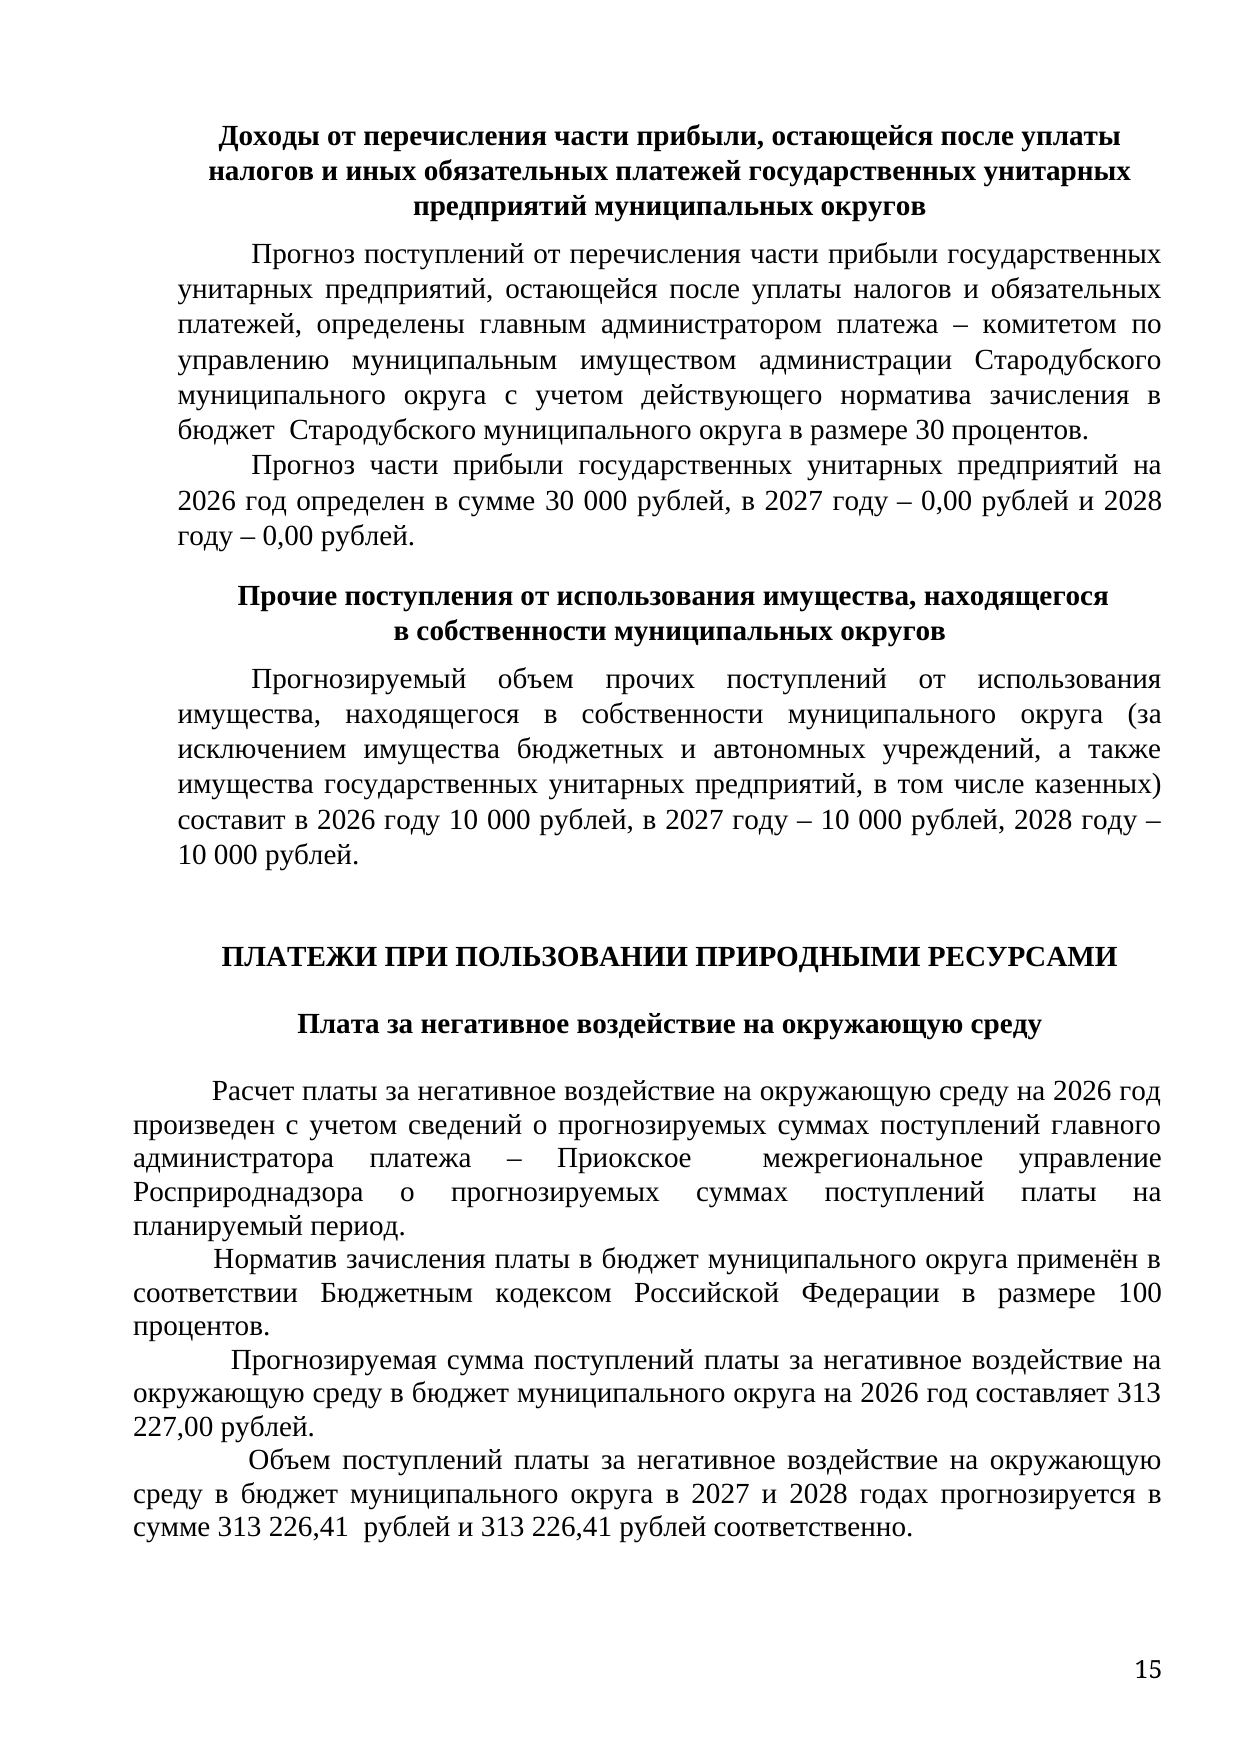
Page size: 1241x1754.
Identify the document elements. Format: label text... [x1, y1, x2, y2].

text Прогнозируемая сумма поступлений платы за негативное воздействие на окружающую среду в бюджет муниципального округа на 2026 год составляет 313 227,00 рублей. [133, 1342, 1162, 1442]
text Прогноз поступлений от перечисления части прибыли государственных унитарных предприятий, остающейся после уплаты налогов и обязательных платежей, определены главным администратором платежа – комитетом по управлению муниципальным имуществом администрации Стародубского муниципального округа с учетом действующего норматива зачисления в бюджет Стародубского муниципального округа в размере 30 процентов. [177, 236, 1162, 446]
text Плата за негативное воздействие на окружающую среду [177, 1006, 1162, 1040]
text Норматив зачисления платы в бюджет муниципального округа применён в соответствии Бюджетным кодексом Российской Федерации в размере 100 процентов. [133, 1241, 1162, 1342]
text Доходы от перечисления части прибыли, остающейся после уплаты налогов и иных обязательных платежей государственных унитарных предприятий муниципальных округов [177, 118, 1162, 222]
text Прогноз части прибыли государственных унитарных предприятий на 2026 год определен в сумме 30 000 рублей, в 2027 году – 0,00 рублей и 2028 году – 0,00 рублей. [177, 447, 1162, 551]
text Объем поступлений платы за негативное воздействие на окружающую среду в бюджет муниципального округа в 2027 и 2028 годах прогнозируется в сумме 313 226,41 рублей и 313 226,41 рублей соответственно. [133, 1442, 1162, 1543]
text Прогнозируемый объем прочих поступлений от использования имущества, находящегося в собственности муниципального округа (за исключением имущества бюджетных и автономных учреждений, а также имущества государственных унитарных предприятий, в том числе казенных) составит в 2026 году 10 000 рублей, в 2027 году – 10 000 рублей, 2028 году – 10 000 рублей. [177, 661, 1162, 871]
text Прочие поступления от использования имущества, находящегося в собственности муниципальных округов [177, 578, 1162, 647]
text ПЛАТЕЖИ ПРИ ПОЛЬЗОВАНИИ ПРИРОДНЫМИ РЕСУРСАМИ [177, 939, 1162, 973]
text Расчет платы за негативное воздействие на окружающую среду на 2026 год произведен с учетом сведений о прогнозируемых суммах поступлений главного администратора платежа – Приокское межрегиональное управление Росприроднадзора о прогнозируемых суммах поступлений платы на планируемый период. [133, 1073, 1162, 1241]
